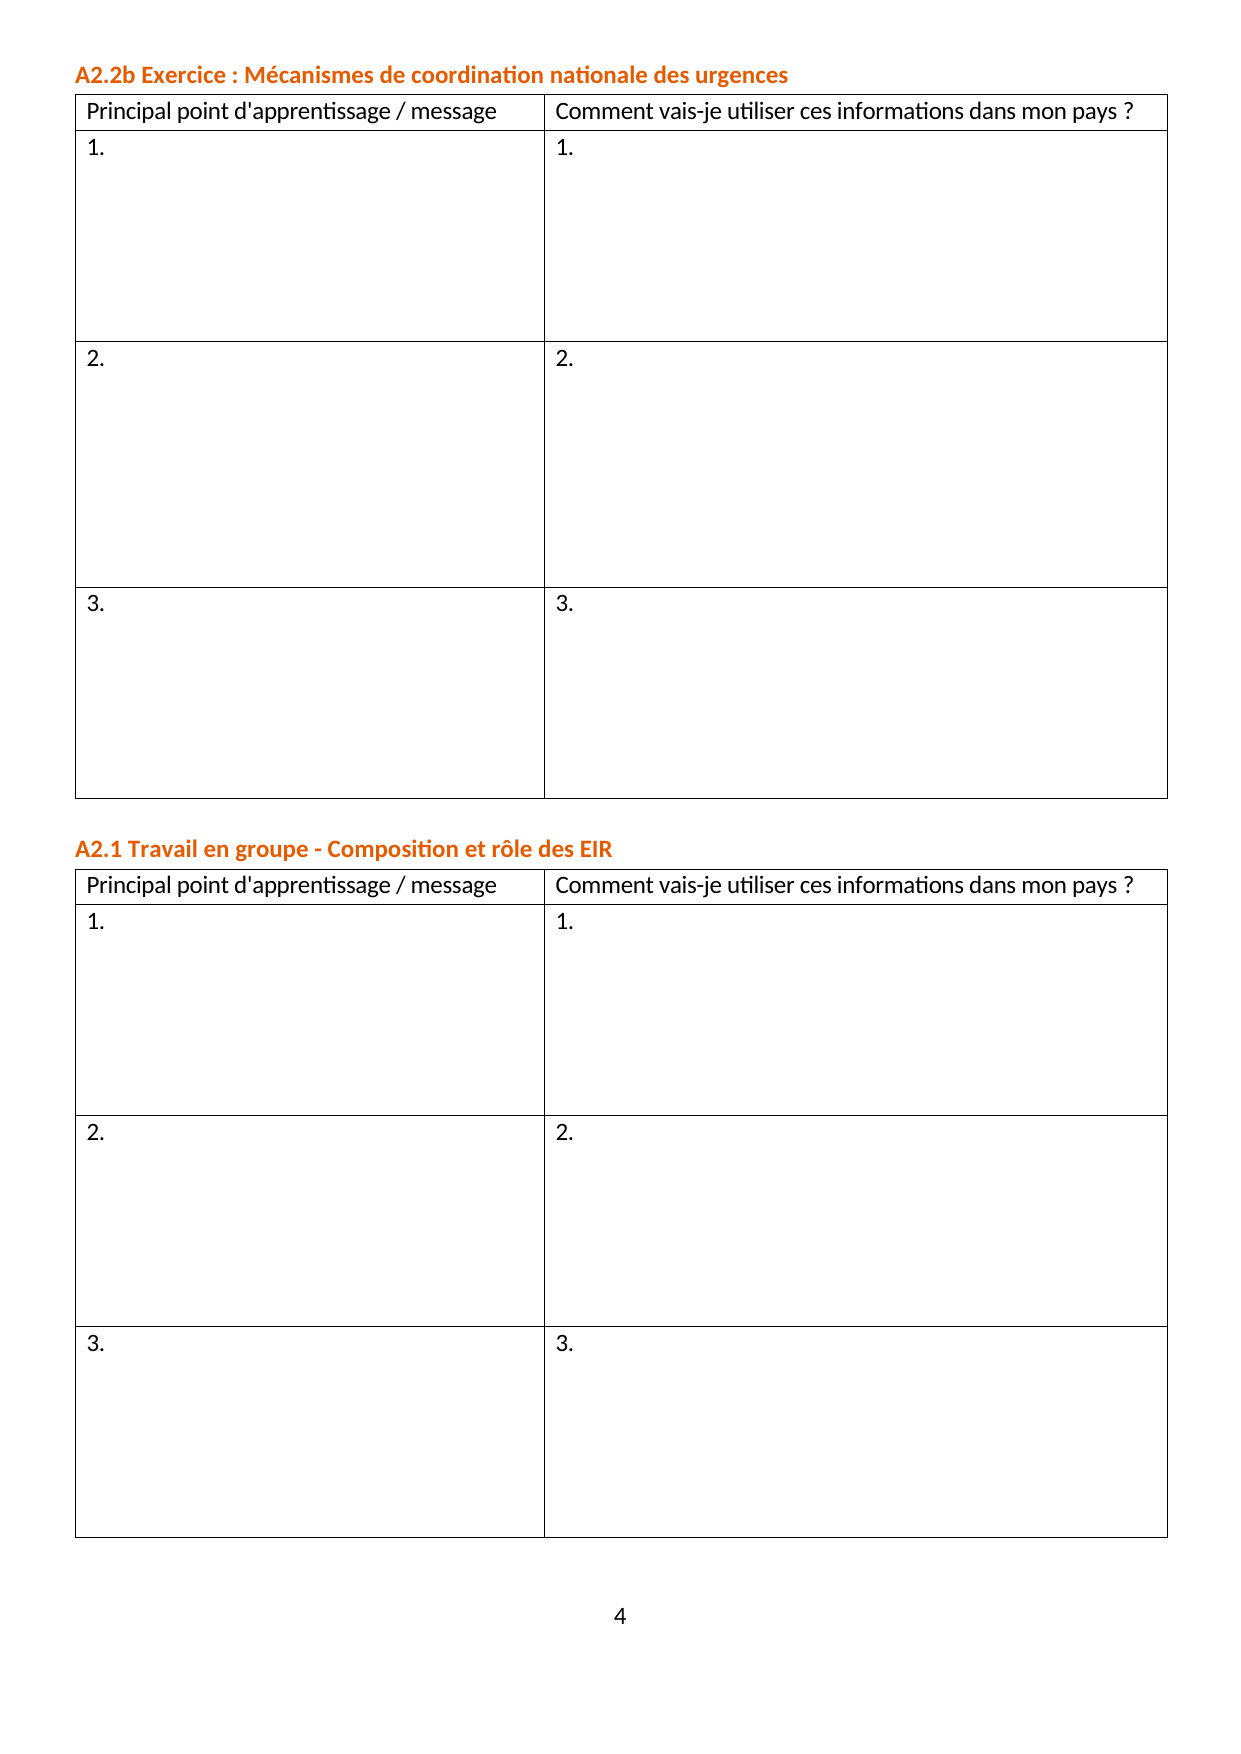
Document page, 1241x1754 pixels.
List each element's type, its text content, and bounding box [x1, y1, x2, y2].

table_cell 2. [76, 342, 544, 587]
table_cell 2. [545, 342, 1167, 587]
table_header Principal point d'apprentissage / message [76, 95, 544, 130]
table_cell 3. [545, 1327, 1167, 1537]
table_header Comment vais-je utiliser ces informations dans mon pays ? [545, 870, 1167, 904]
table_cell 1. [76, 905, 544, 1115]
table_cell 3. [76, 588, 544, 797]
table_cell 1. [76, 131, 544, 341]
table_cell 3. [76, 1327, 544, 1537]
table_header Comment vais-je utiliser ces informations dans mon pays ? [545, 95, 1167, 130]
table_header Principal point d'apprentissage / message [76, 870, 544, 904]
table_cell 1. [545, 131, 1167, 341]
table_cell 3. [545, 588, 1167, 797]
table_cell 1. [545, 905, 1167, 1115]
text A2.1 Travail en groupe - Composition et rôle des EIR [75, 833, 1165, 864]
table_cell 2. [76, 1116, 544, 1326]
table_cell 2. [545, 1116, 1167, 1326]
text A2.2b Exercice : Mécanismes de coordination nationale des urgences [75, 59, 1165, 89]
